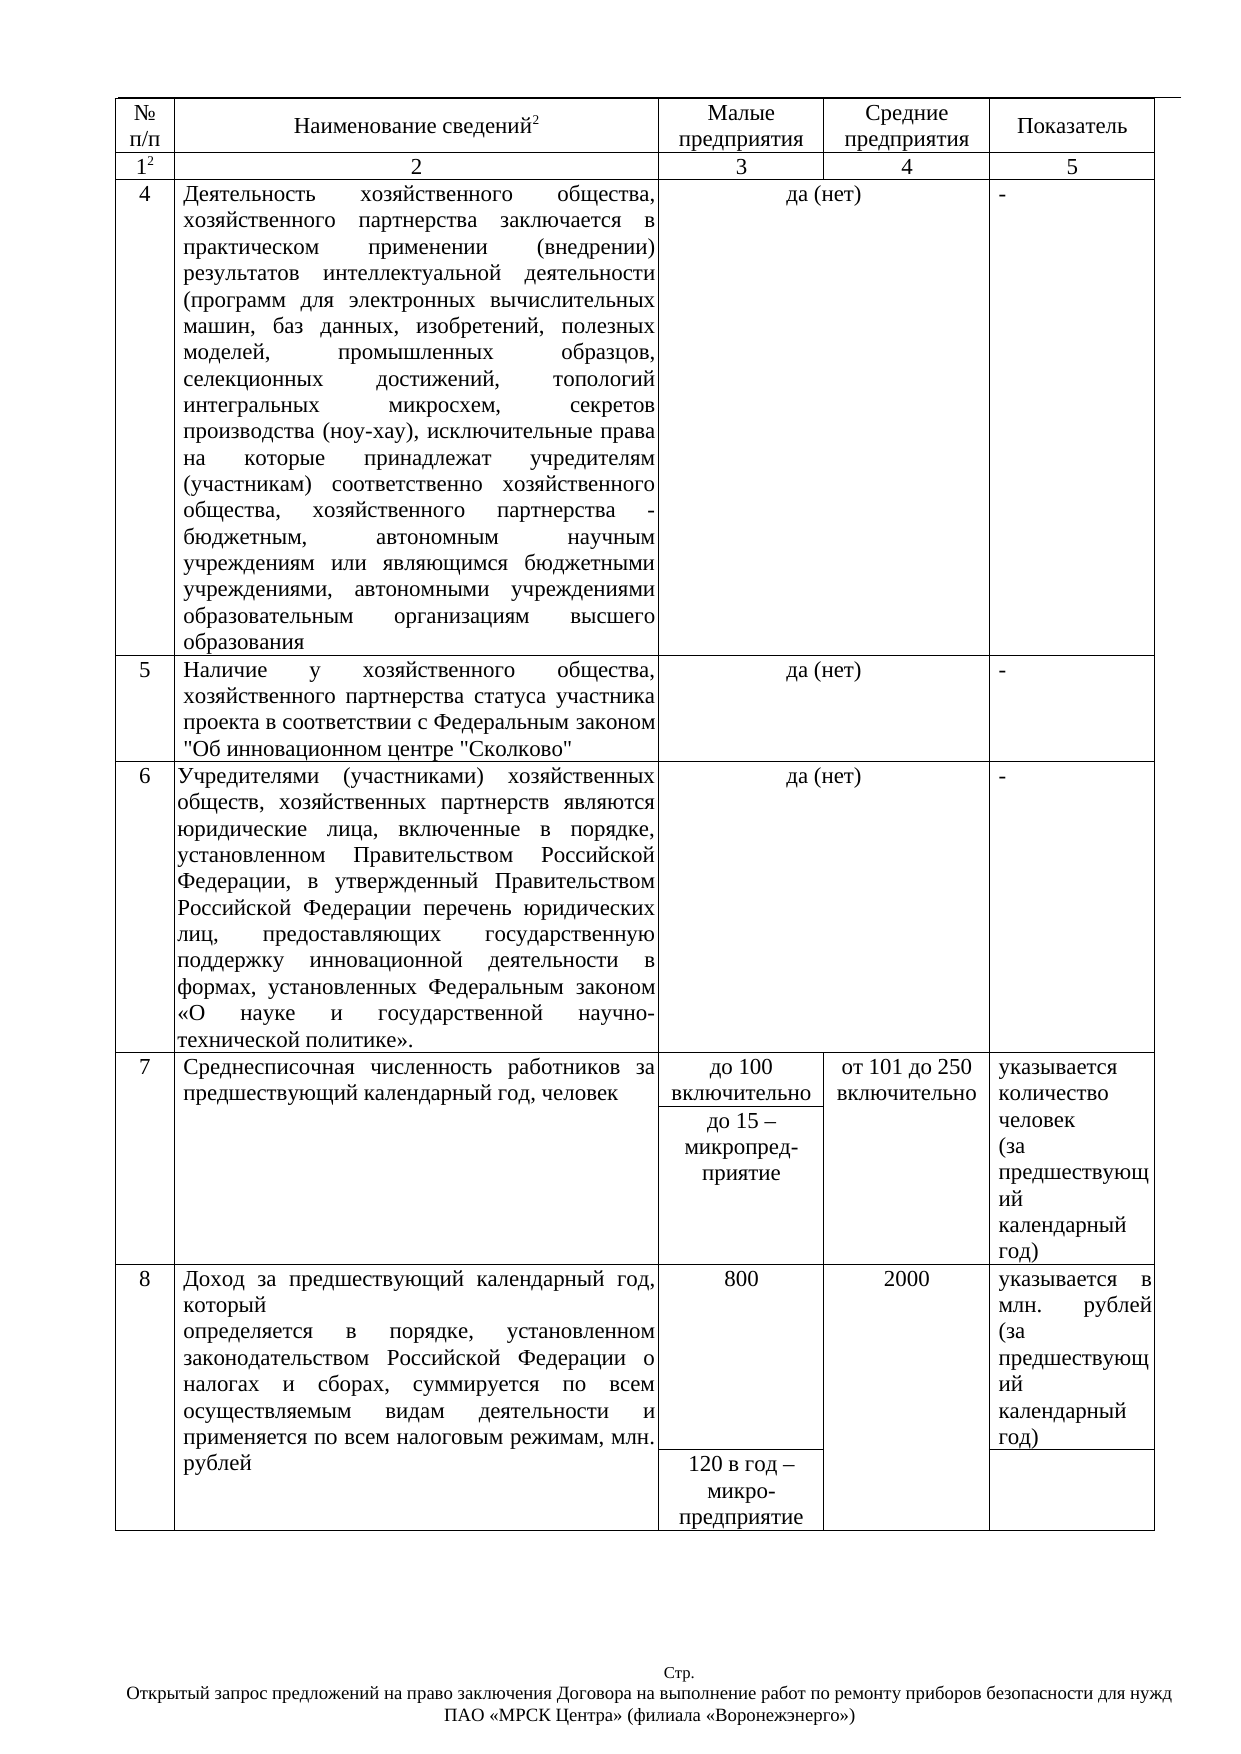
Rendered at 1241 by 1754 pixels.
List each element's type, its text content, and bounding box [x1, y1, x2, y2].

table_cell до 15 – микропредприятие [659, 1107, 823, 1264]
table_cell 5 [116, 656, 174, 761]
table_cell указывается в млн. рублей (за предшествующий календарный год) [990, 1265, 1154, 1449]
table_cell 800 [659, 1265, 823, 1449]
table_cell 3 [659, 153, 823, 179]
table_cell 8 [116, 1265, 174, 1529]
table_header Наименование сведений2 [175, 99, 658, 152]
table_header Показатель [990, 99, 1154, 152]
table_header Средние предприятия [824, 99, 989, 152]
table_cell да (нет) [659, 180, 989, 654]
table_cell да (нет) [659, 656, 989, 761]
table_cell от 101 до 250 включительно [824, 1053, 989, 1264]
table_cell Наличие у хозяйственного общества, хозяйственного партнерства статуса участника проекта в соответствии с Федеральным законом "Об инновационном центре "Сколково" [175, 656, 658, 761]
table_cell [990, 1450, 1154, 1529]
table_cell 5 [990, 153, 1154, 179]
table_cell Учредителями (участниками) хозяйственных обществ, хозяйственных партнерств являются юридические лица, включенные в порядке, установленном Правительством Российской Федерации, в утвержденный Правительством Российской Федерации перечень юридических лиц, предоставляющих государственную поддержку инновационной деятельности в формах, установленных Федеральным законом «О науке и государственной научно-технической политике». [175, 762, 658, 1052]
table_cell - [990, 180, 1154, 654]
table_cell 2000 [824, 1265, 989, 1529]
table_cell - [990, 762, 1154, 1052]
table_cell - [990, 656, 1154, 761]
table_cell да (нет) [659, 762, 989, 1052]
table_cell Доход за предшествующий календарный год, который определяется в порядке, установленном законодательством Российской Федерации о налогах и сборах, суммируется по всем осуществляемым видам деятельности и применяется по всем налоговым режимам, млн. рублей [175, 1265, 658, 1529]
table_cell 120 в год – микропредприятие [659, 1450, 823, 1529]
table_cell до 100 включительно [659, 1053, 823, 1106]
table_cell 12 [116, 153, 174, 179]
table_header Малые предприятия [659, 99, 823, 152]
table_cell Среднесписочная численность работников за предшествующий календарный год, человек [175, 1053, 658, 1264]
table_cell указывается количество человек (за предшествующий календарный год) [990, 1053, 1154, 1264]
table_header № п/п [116, 99, 174, 152]
table_cell 2 [175, 153, 658, 179]
table_cell 7 [116, 1053, 174, 1264]
table_cell Деятельность хозяйственного общества, хозяйственного партнерства заключается в практическом применении (внедрении) результатов интеллектуальной деятельности (программ для электронных вычислительных машин, баз данных, изобретений, полезных моделей, промышленных образцов, селекционных достижений, топологий интегральных микросхем, секретов производства (ноу-хау), исключительные права на которые принадлежат учредителям (участникам) соответственно хозяйственного общества, хозяйственного партнерства - бюджетным, автономным научным учреждениям или являющимся бюджетными учреждениями, автономными учреждениями образовательным организациям высшего образования [175, 180, 658, 654]
table_cell 4 [116, 180, 174, 654]
table_cell 4 [824, 153, 989, 179]
table_cell 6 [116, 762, 174, 1052]
